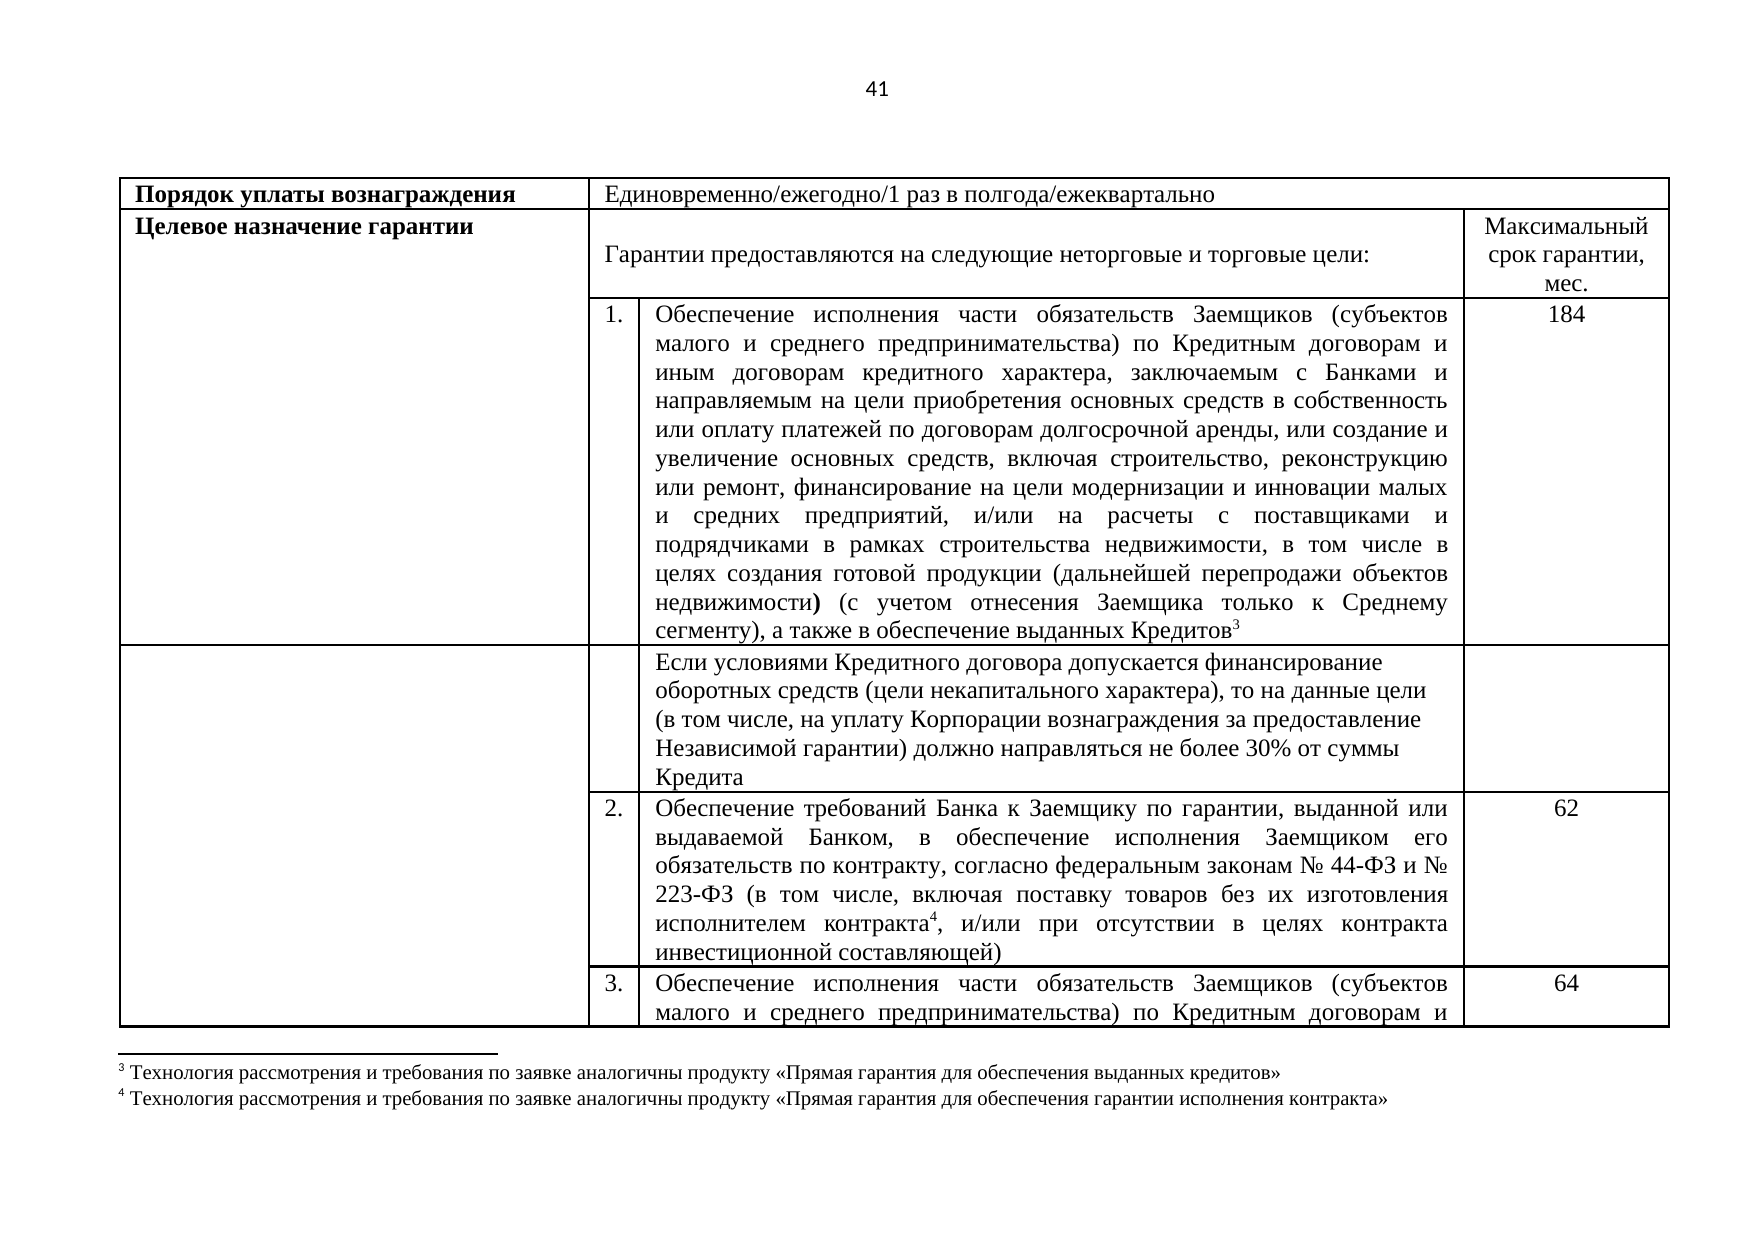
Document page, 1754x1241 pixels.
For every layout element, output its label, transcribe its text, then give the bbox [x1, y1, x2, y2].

table_cell 184 [1465, 299, 1668, 644]
table_cell [590, 646, 638, 791]
table_cell [1465, 646, 1668, 791]
table_cell Целевое назначение гарантии [121, 210, 588, 644]
table_cell Гарантии предоставляются на следующие неторговые и торговые цели: [590, 210, 1463, 297]
table_cell 62 [1465, 793, 1668, 965]
table_cell 2. [590, 793, 638, 965]
table_cell Если условиями Кредитного договора допускается финансирование оборотных средств (цели некапитального характера), то на данные цели (в том числе, на уплату Корпорации вознаграждения за предоставление Независимой гарантии) должно направляться не более 30% от суммы Кредита [640, 646, 1463, 791]
table_cell [121, 646, 588, 1025]
table_cell Обеспечение требований Банка к Заемщику по гарантии, выданной или выдаваемой Банком, в обеспечение исполнения Заемщиком его обязательств по контракту, согласно федеральным законам № 44-ФЗ и № 223-ФЗ (в том числе, включая поставку товаров без их изготовления исполнителем контракта, и/или при отсутствии в целях контракта инвестиционной составляющей) [640, 793, 1463, 965]
table_cell 3. [590, 968, 638, 1025]
table_cell Единовременно/ежегодно/1 раз в полгода/ежеквартально [590, 179, 1668, 208]
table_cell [640, 968, 1463, 1025]
table_cell Порядок уплаты вознаграждения [121, 179, 588, 208]
table_cell Обеспечение исполнения части обязательств Заемщиков (субъектов малого и среднего предпринимательства) по Кредитным договорам и иным договорам кредитного характера, заключаемым с Банками и направляемым на цели приобретения основных средств в собственность или оплату платежей по договорам долгосрочной аренды, или создание и увеличение основных средств, включая строительство, реконструкцию или ремонт, финансирование на цели модернизации и инновации малых и средних предприятий, и/или на расчеты с поставщиками и подрядчиками в рамках строительства недвижимости, в том числе в целях создания готовой продукции (дальнейшей перепродажи объектов недвижимости) (с учетом отнесения Заемщика только к Среднему сегменту), а также в обеспечение выданных Кредитов [640, 299, 1463, 644]
table_cell Максимальный срок гарантии, мес. [1465, 210, 1668, 297]
table_cell 1. [590, 299, 638, 644]
table_cell 64 [1465, 968, 1668, 1025]
